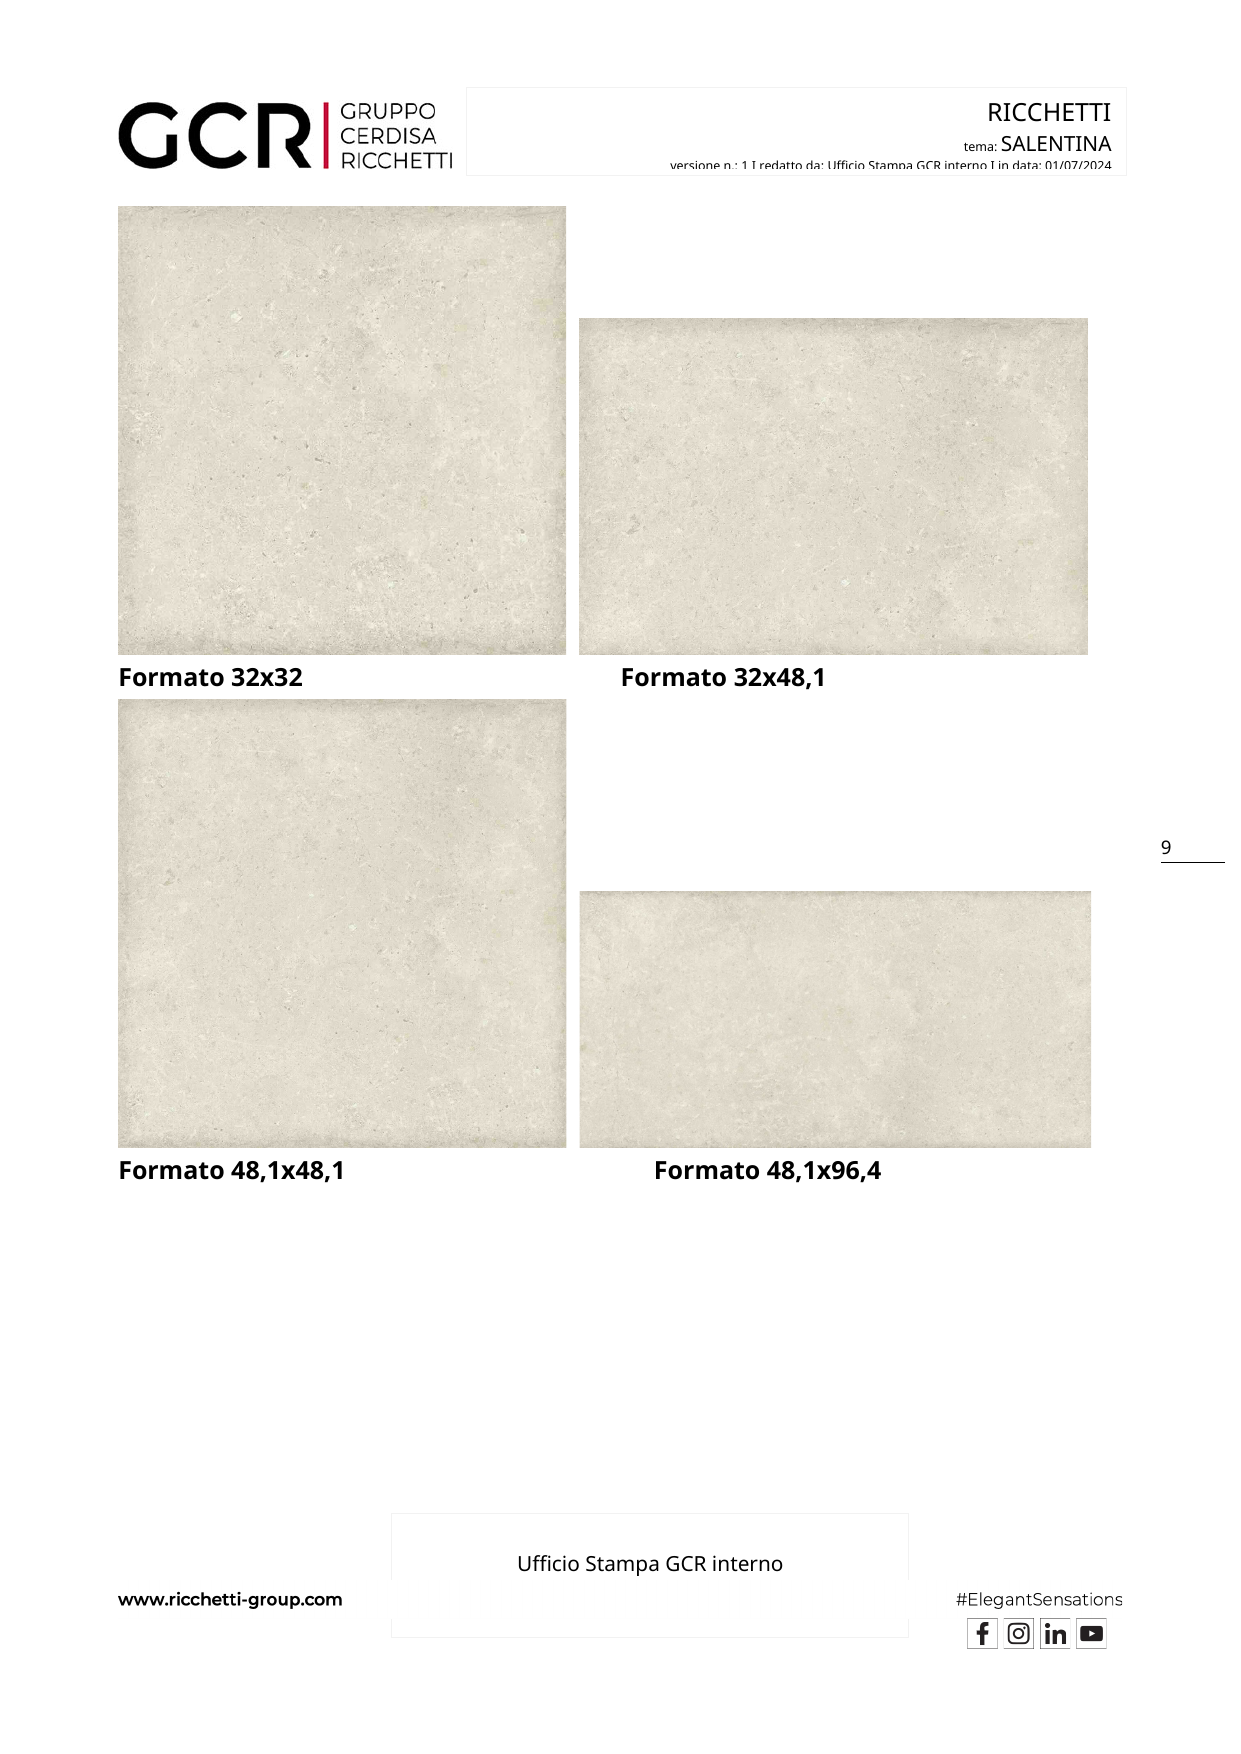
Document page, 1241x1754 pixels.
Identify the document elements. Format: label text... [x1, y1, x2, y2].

text Formato 48,1x48,1 Formato 48,1x96,4 [118, 1152, 1122, 1187]
picture [579, 891, 1092, 1148]
picture [579, 318, 1088, 655]
text Formato 32x32 Formato 32x48,1 [118, 660, 1122, 694]
picture [118, 699, 567, 1148]
picture [118, 100, 453, 170]
picture [118, 1580, 1123, 1649]
picture [118, 206, 567, 655]
